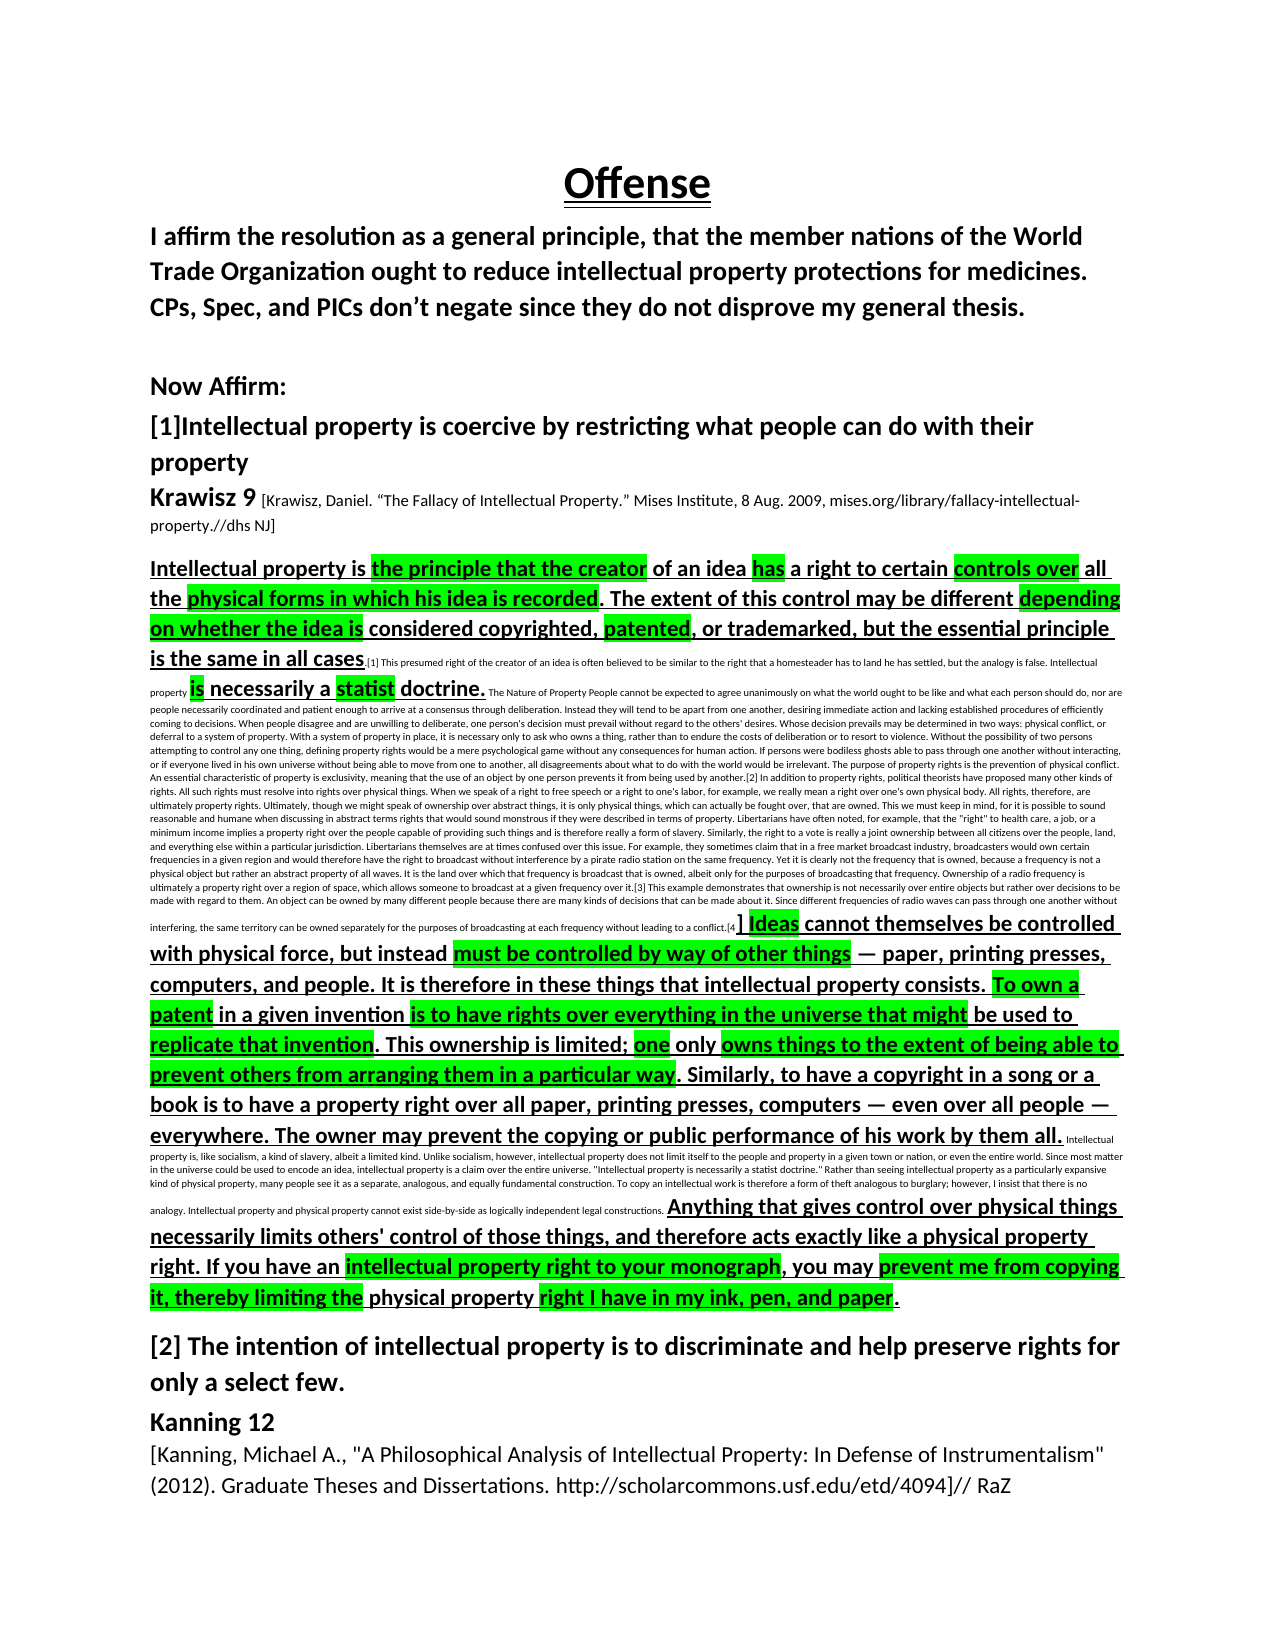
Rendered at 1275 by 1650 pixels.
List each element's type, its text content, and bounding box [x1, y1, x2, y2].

subtitle [2] The intention of intellectual property is to discriminate and help preserve rights for only a select few. [150, 1329, 1125, 1398]
subtitle Now Affirm: [150, 369, 1125, 402]
text Intellectual property is the principle that the creator of an idea has a right to certain controls over all the physical forms in which his idea is recorded. The extent of this control may be different depending on whether the idea is considered copyrighted, patented, or trademarked, but the essential principle is the same in all cases.[1] This presumed right of the creator of an idea is often believed to be similar to the right that a homesteader has to land he has settled, but the analogy is false. Intellectual property is necessarily a statist doctrine. The Nature of Property People cannot be expected to agree unanimously on what the world ought to be like and what each person should do, nor are people necessarily coordinated and patient enough to arrive at a consensus through deliberation. Instead they will tend to be apart from one another, desiring immediate action and lacking established procedures of efficiently coming to decisions. When people disagree and are unwilling to deliberate, one person's decision must prevail without regard to the others' desires. Whose decision prevails may be determined in two ways: physical conflict, or deferral to a system of property. With a system of property in place, it is necessary only to ask who owns a thing, rather than to endure the costs of deliberation or to resort to violence. Without the possibility of two persons attempting to control any one thing, defining property rights would be a mere psychological game without any consequences for human action. If persons were bodiless ghosts able to pass through one another without interacting, or if everyone lived in his own universe without being able to move from one to another, all disagreements about what to do with the world would be irrelevant. The purpose of property rights is the prevention of physical conflict. An essential characteristic of property is exclusivity, meaning that the use of an object by one person prevents it from being used by another.[2] In addition to property rights, political theorists have proposed many other kinds of rights. All such rights must resolve into rights over physical things. When we speak of a right to free speech or a right to one's labor, for example, we really mean a right over one's own physical body. All rights, therefore, are ultimately property rights. Ultimately, though we might speak of ownership over abstract things, it is only physical things, which can actually be fought over, that are owned. This we must keep in mind, for it is possible to sound reasonable and humane when discussing in abstract terms rights that would sound monstrous if they were described in terms of property. Libertarians have often noted, for example, that the "right" to health care, a job, or a minimum income implies a property right over the people capable of providing such things and is therefore really a form of slavery. Similarly, the right to a vote is really a joint ownership between all citizens over the people, land, and everything else within a particular jurisdiction. Libertarians themselves are at times confused over this issue. For example, they sometimes claim that in a free market broadcast industry, broadcasters would own certain frequencies in a given region and would therefore have the right to broadcast without interference by a pirate radio station on the same frequency. Yet it is clearly not the frequency that is owned, because a frequency is not a physical object but rather an abstract property of all waves. It is the land over which that frequency is broadcast that is owned, albeit only for the purposes of broadcasting that frequency. Ownership of a radio frequency is ultimately a property right over a region of space, which allows someone to broadcast at a given frequency over it.[3] This example demonstrates that ownership is not necessarily over entire objects but rather over decisions to be made with regard to them. An object can be owned by many different people because there are many kinds of decisions that can be made about it. Since different frequencies of radio waves can pass through one another without interfering, the same territory can be owned separately for the purposes of broadcasting at each frequency without leading to a conflict.[4] Ideas cannot themselves be controlled with physical force, but instead must be controlled by way of other things — paper, printing presses, computers, and people. It is therefore in these things that intellectual property consists. To own a patent in a given invention is to have rights over everything in the universe that might be used to replicate that invention. This ownership is limited; one only owns things to the extent of being able to prevent others from arranging them in a particular way. Similarly, to have a copyright in a song or a book is to have a property right over all paper, printing presses, computers — even over all people — everywhere. The owner may prevent the copying or public performance of his work by them all. Intellectual property is, like socialism, a kind of slavery, albeit a limited kind. Unlike socialism, however, intellectual property does not limit itself to the people and property in a given town or nation, or even the entire world. Since most matter in the universe could be used to encode an idea, intellectual property is a claim over the entire universe. "Intellectual property is necessarily a statist doctrine." Rather than seeing intellectual property as a particularly expansive kind of physical property, many people see it as a separate, analogous, and equally fundamental construction. To copy an intellectual work is therefore a form of theft analogous to burglary; however, I insist that there is no analogy. Intellectual property and physical property cannot exist side-by-side as logically independent legal constructions. Anything that gives control over physical things necessarily limits others' control of those things, and therefore acts exactly like a physical property right. If you have an intellectual property right to your monograph, you may prevent me from copying it, thereby limiting the physical property right I have in my ink, pen, and paper. [150, 554, 1125, 1277]
subtitle I affirm the resolution as a general principle, that the member nations of the World Trade Organization ought to reduce intellectual property protections for medicines. CPs, Spec, and PICs don’t negate since they do not disprove my general thesis. [150, 219, 1125, 323]
subtitle [1]Intellectual property is coercive by restricting what people can do with their property [150, 409, 1125, 478]
text Krawisz 9 [Krawisz, Daniel. “The Fallacy of Intellectual Property.” Mises Institute, 8 Aug. 2009, mises.org/library/fallacy-intellectual-property.//dhs NJ] [150, 481, 1125, 535]
subtitle Kanning 12 [150, 1405, 1125, 1438]
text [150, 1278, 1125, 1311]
subtitle Offense [150, 154, 1125, 210]
